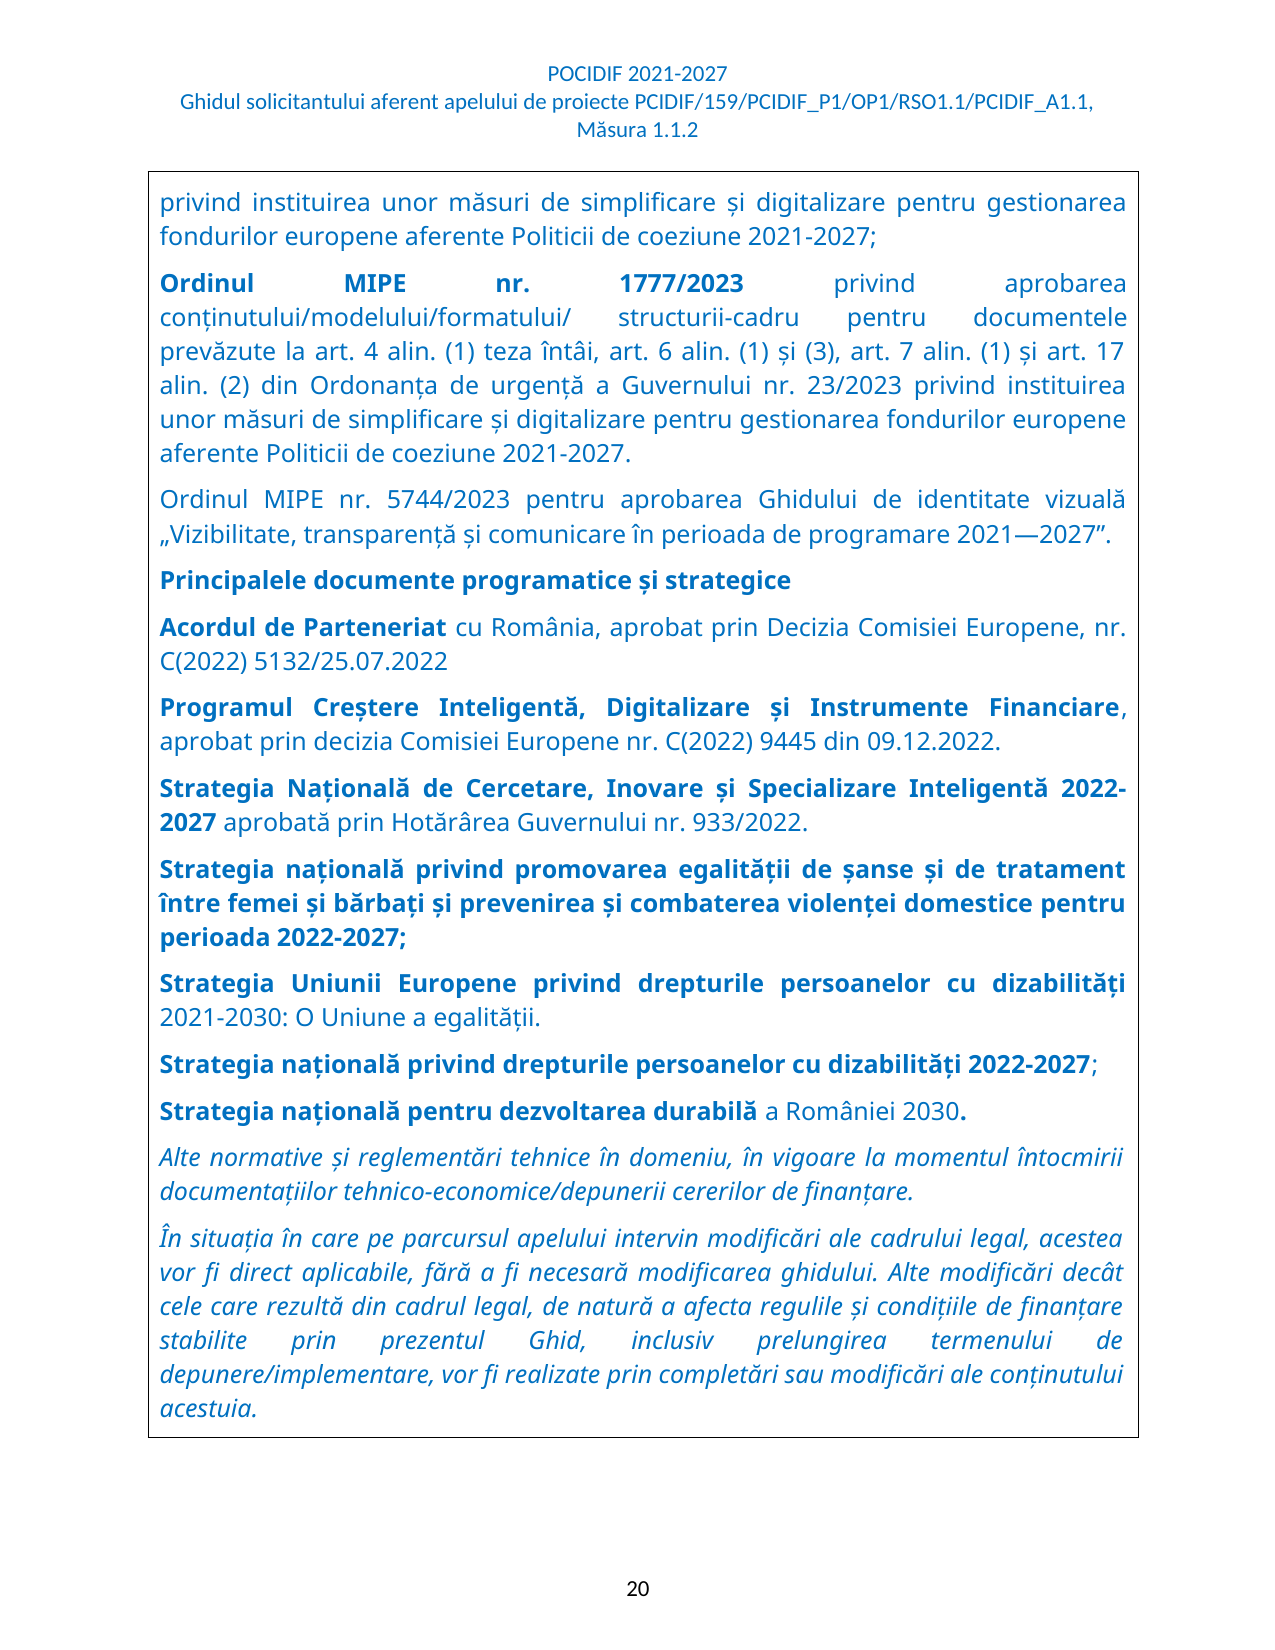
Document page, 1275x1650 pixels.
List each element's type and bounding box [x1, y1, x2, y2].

table_cell [149, 172, 1138, 1437]
